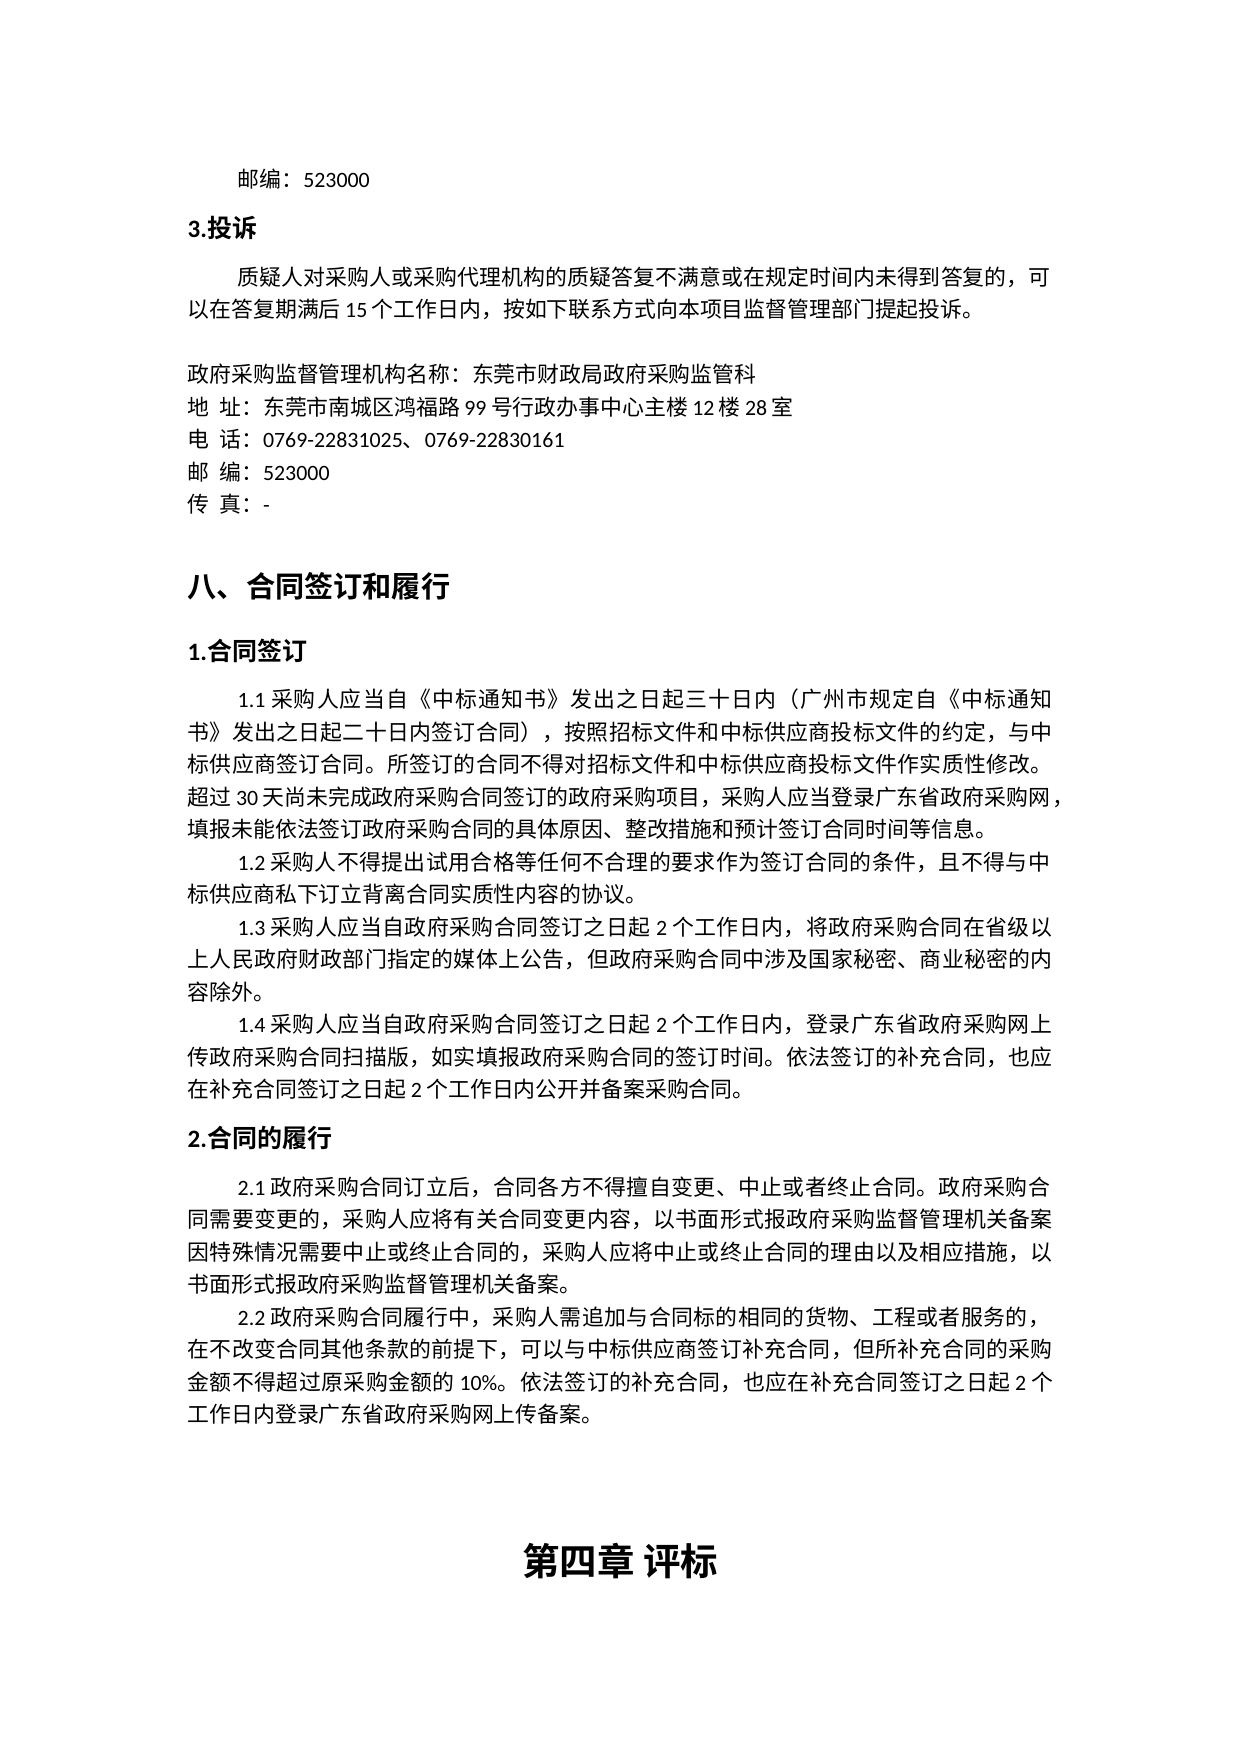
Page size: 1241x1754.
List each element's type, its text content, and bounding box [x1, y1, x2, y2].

text 2.1政府采购合同订立后，合同各方不得擅自变更、中止或者终止合同。政府采购合同需要变更的，采购人应将有关合同变更内容，以书面形式报政府采购监督管理机关备案；因特殊情况需要中止或终止合同的，采购人应将中止或终止合同的理由以及相应措施，以书面形式报政府采购监督管理机关备案。 [187, 1169, 1053, 1299]
text 质疑人对采购人或采购代理机构的质疑答复不满意或在规定时间内未得到答复的，可以在答复期满后15个工作日内，按如下联系方式向本项目监督管理部门提起投诉。 [187, 259, 1053, 324]
text 2.2政府采购合同履行中，采购人需追加与合同标的相同的货物、工程或者服务的，在不改变合同其他条款的前提下，可以与中标供应商签订补充合同，但所补充合同的采购金额不得超过原采购金额的10%。依法签订的补充合同，也应在补充合同签订之日起2个工作日内登录广东省政府采购网上传备案。 [187, 1299, 1053, 1429]
text 传 真：- [187, 487, 1053, 519]
text 电 话：0769-22831025、0769-22830161 [187, 422, 1053, 454]
text 1.合同签订 [187, 617, 1053, 682]
text 政府采购监督管理机构名称：东莞市财政局政府采购监管科 [187, 357, 1053, 389]
text 1.1采购人应当自《中标通知书》发出之日起三十日内（广州市规定自《中标通知书》发出之日起二十日内签订合同），按照招标文件和中标供应商投标文件的约定，与中标供应商签订合同。所签订的合同不得对招标文件和中标供应商投标文件作实质性修改。超过30天尚未完成政府采购合同签订的政府采购项目，采购人应当登录广东省政府采购网，填报未能依法签订政府采购合同的具体原因、整改措施和预计签订合同时间等信息。 [187, 682, 1053, 844]
text 1.4采购人应当自政府采购合同签订之日起2个工作日内，登录广东省政府采购网上传政府采购合同扫描版，如实填报政府采购合同的签订时间。依法签订的补充合同，也应在补充合同签订之日起2个工作日内公开并备案采购合同。 [187, 1007, 1053, 1104]
text 2.合同的履行 [187, 1104, 1053, 1169]
text 1.3采购人应当自政府采购合同签订之日起2个工作日内，将政府采购合同在省级以上人民政府财政部门指定的媒体上公告，但政府采购合同中涉及国家秘密、商业秘密的内容除外。 [187, 909, 1053, 1007]
text 八、合同签订和履行 [187, 552, 1053, 617]
text 1.2采购人不得提出试用合格等任何不合理的要求作为签订合同的条件，且不得与中标供应商私下订立背离合同实质性内容的协议。 [187, 844, 1053, 909]
text 第四章 评标 [187, 1527, 1053, 1592]
text 邮编：523000 [187, 162, 1053, 194]
text 邮 编：523000 [187, 454, 1053, 487]
text 地 址：东莞市南城区鸿福路99号行政办事中心主楼12楼28室 [187, 389, 1053, 422]
text 3.投诉 [187, 194, 1053, 259]
